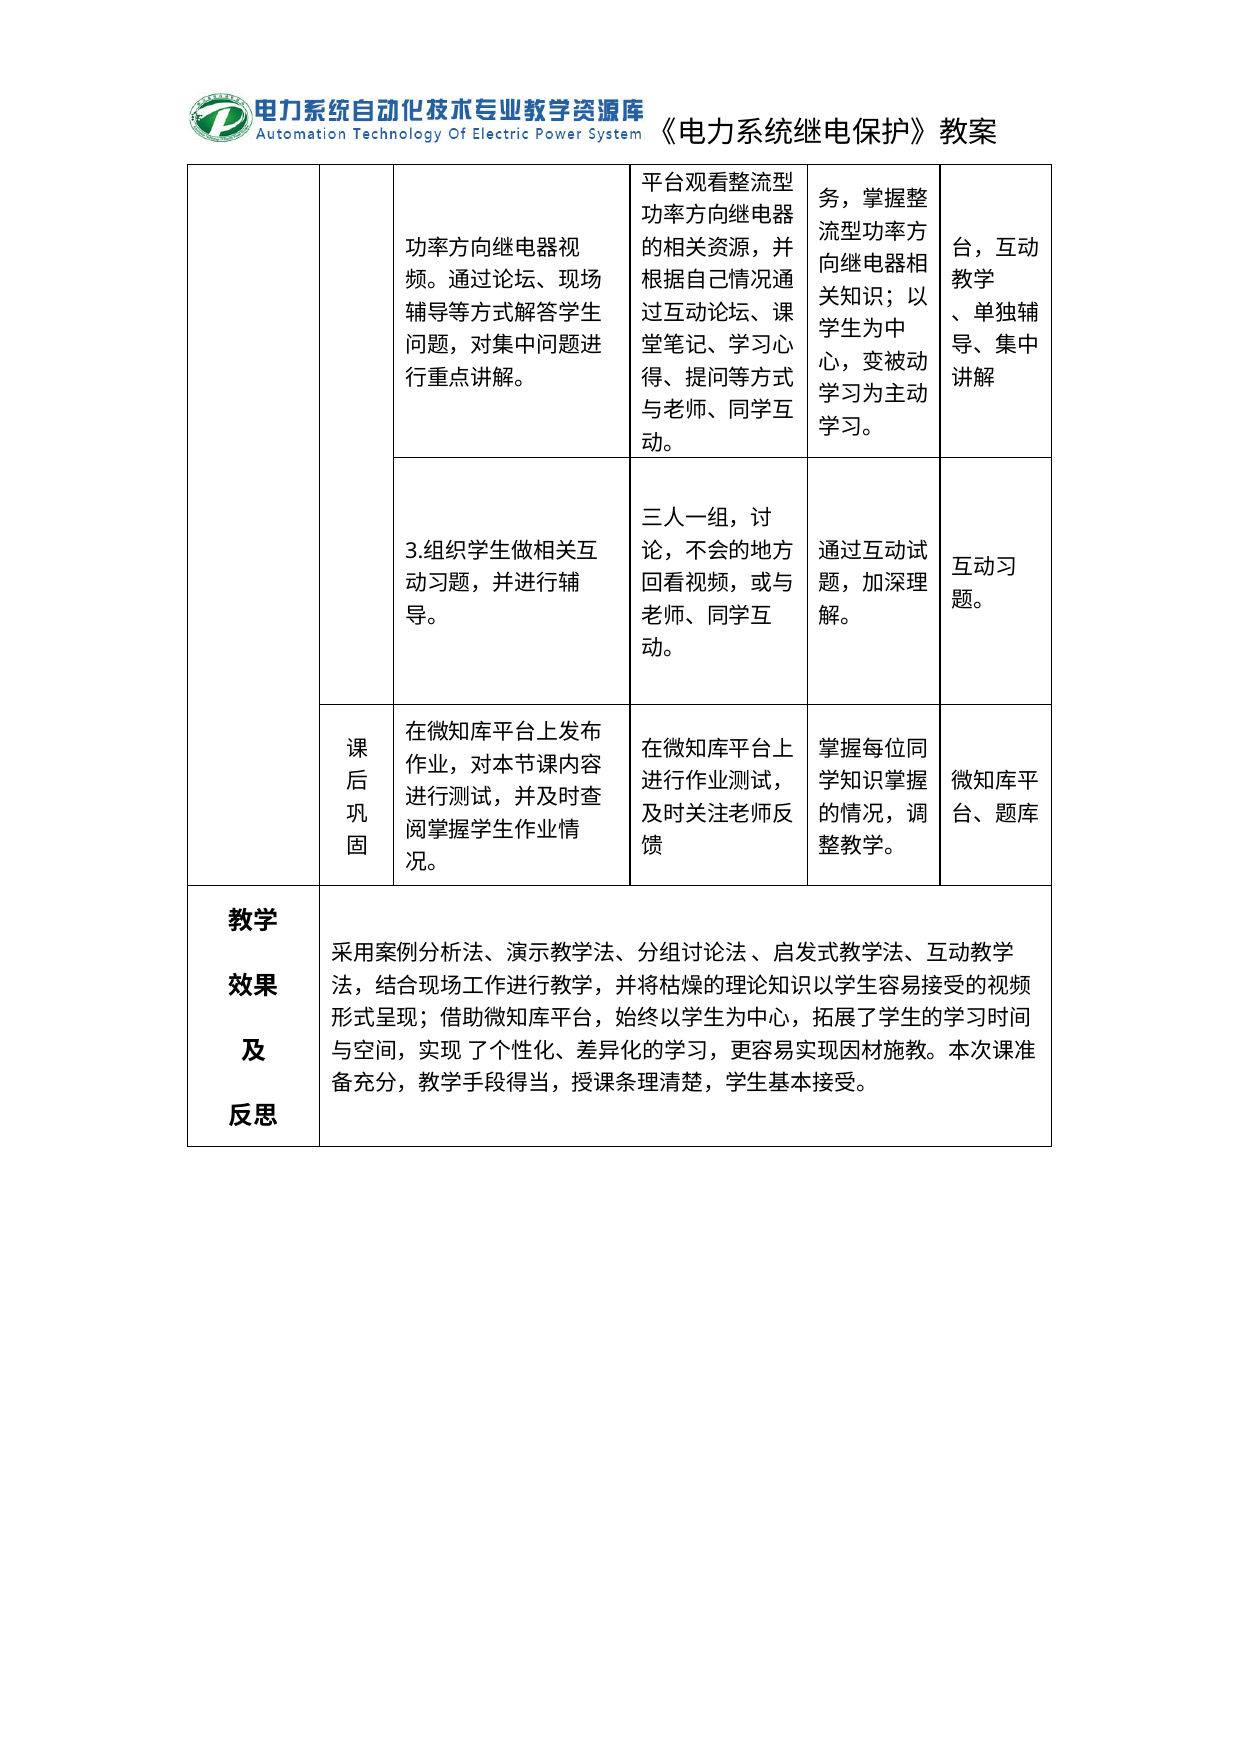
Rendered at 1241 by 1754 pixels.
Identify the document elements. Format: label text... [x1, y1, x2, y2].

table_cell 互动习题。 [941, 458, 1051, 704]
table_cell 三人一组，讨论，不会的地方回看视频，或与老师、同学互动。 [631, 458, 807, 704]
table_cell 3.组织学生做相关互动习题，并进行辅导。 [394, 458, 629, 704]
table_cell 通过互动试题，加深理解。 [808, 458, 939, 704]
table_cell 微知库平台，互动教学 、单独辅导、集中讲解 [941, 165, 1051, 457]
table_cell 学生通过微知库平台观看整流型功率方向继电器的相关资源，并根据自己情况通过互动论坛、课堂笔记、学习心得、提问等方式与老师、同学互动。 [631, 165, 807, 457]
table_cell 课 后 巩 固 [320, 705, 393, 885]
table_cell 明确工作任务，掌握整流型功率方向继电器相关知识；以学生为中心，变被动学习为主动学习。 [808, 165, 939, 457]
table_cell 2.组织学生观看谈谈功率方向继电器视频。通过论坛、现场辅导等方式解答学生问题，对集中问题进行重点讲解。 [394, 165, 629, 457]
table_cell 采用案例分析法、演示教学法、分组讨论法 、启发式教学法、互动教学法，结合现场工作进行教学，并将枯燥的理论知识以学生容易接受的视频形式呈现；借助微知库平台，始终以学生为中心，拓展了学生的学习时间与空间，实现 了个性化、差异化的学习，更容易实现因材施教。本次课准备充分，教学手段得当，授课条理清楚，学生基本接受。 [320, 886, 1051, 1146]
table_cell 教学 效果 及 反思 [188, 886, 319, 1146]
table_cell 在微知库平台上发布作业，对本节课内容进行测试，并及时查阅掌握学生作业情况。 [394, 705, 629, 885]
table_cell 掌握每位同学知识掌握的情况，调整教学。 [808, 705, 939, 885]
picture [187, 90, 648, 143]
table_cell 微知库平台、题库 [941, 705, 1051, 885]
table_cell 在微知库平台上进行作业测试，及时关注老师反馈 [631, 705, 807, 885]
